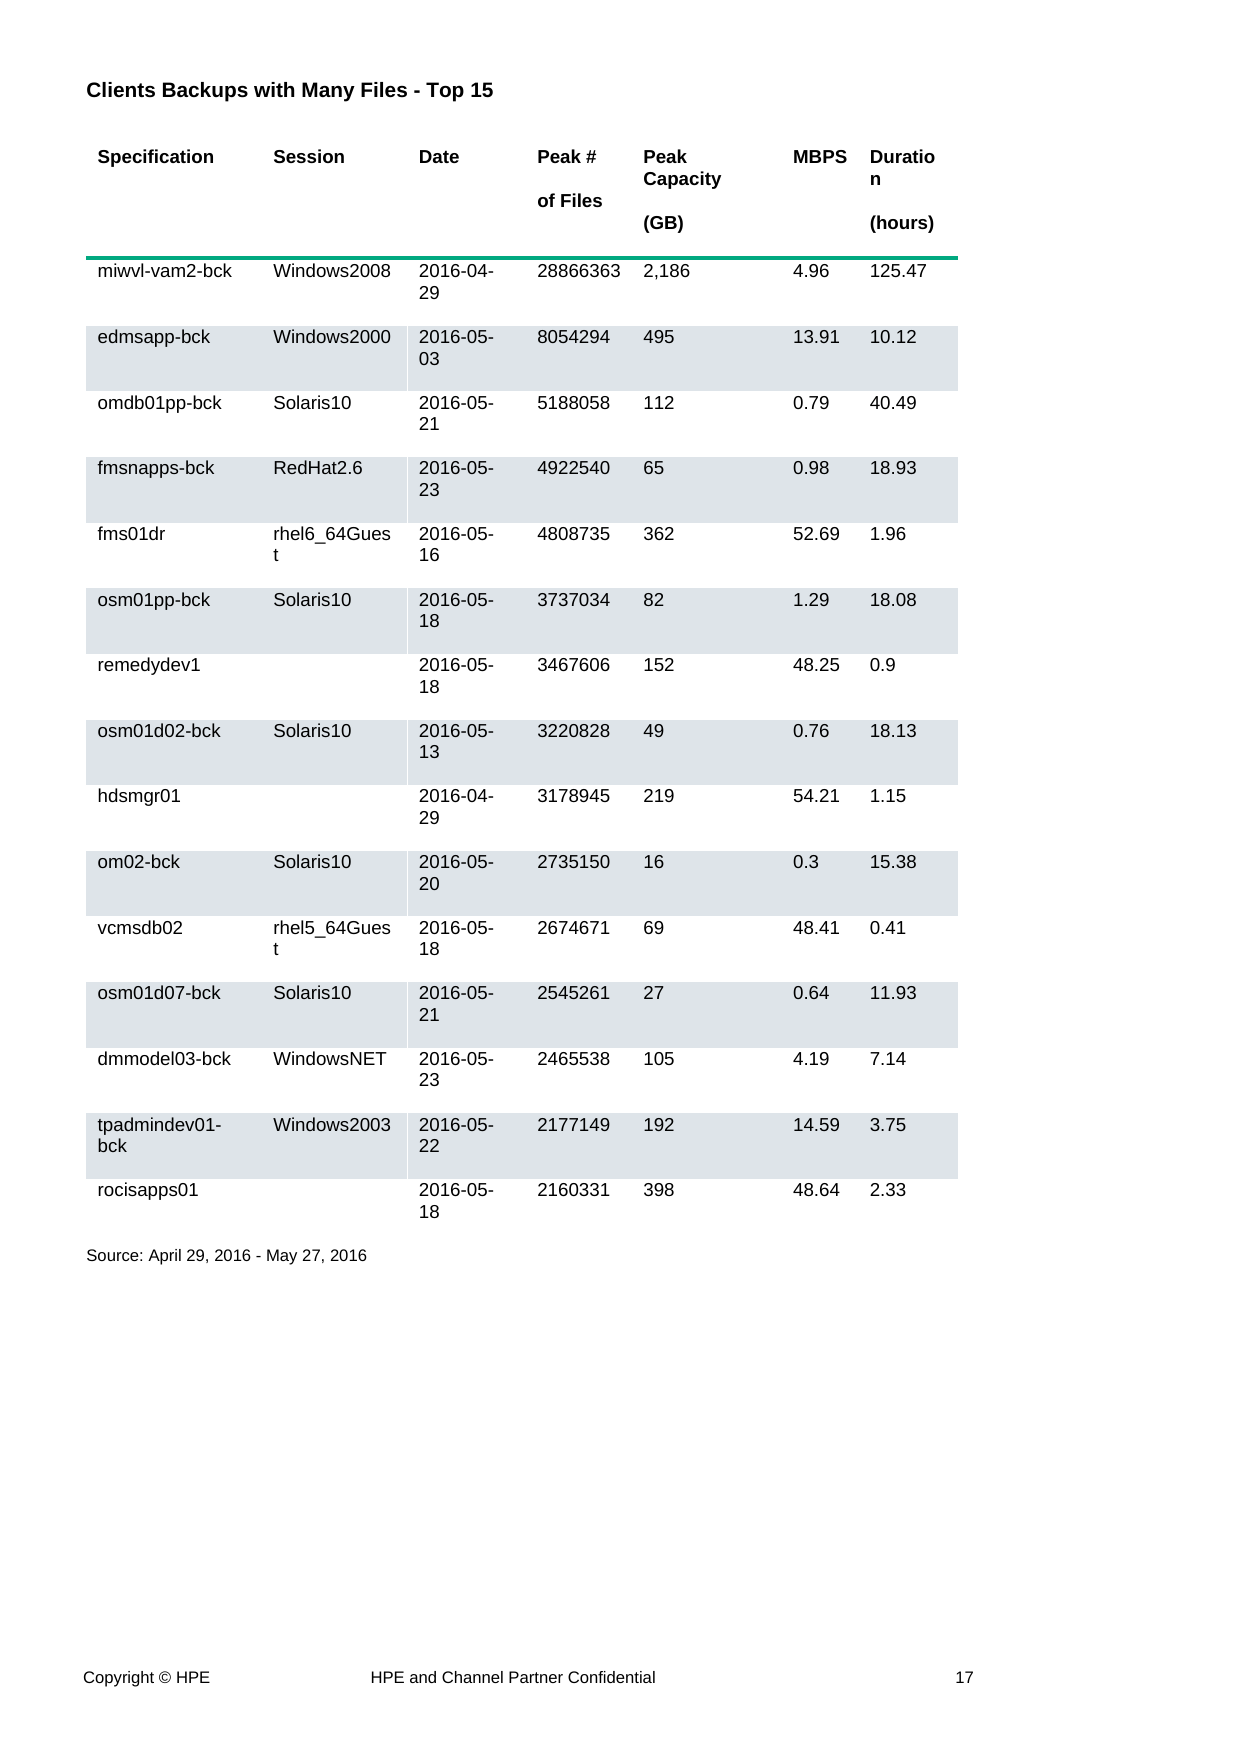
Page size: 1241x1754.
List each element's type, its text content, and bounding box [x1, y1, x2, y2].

table_cell Source: April 29, 2016 - May 27, 2016 [75, 1245, 1165, 1266]
table_cell [75, 102, 1165, 1245]
table_header Clients Backups with Many Files - Top 15 [75, 81, 1165, 102]
